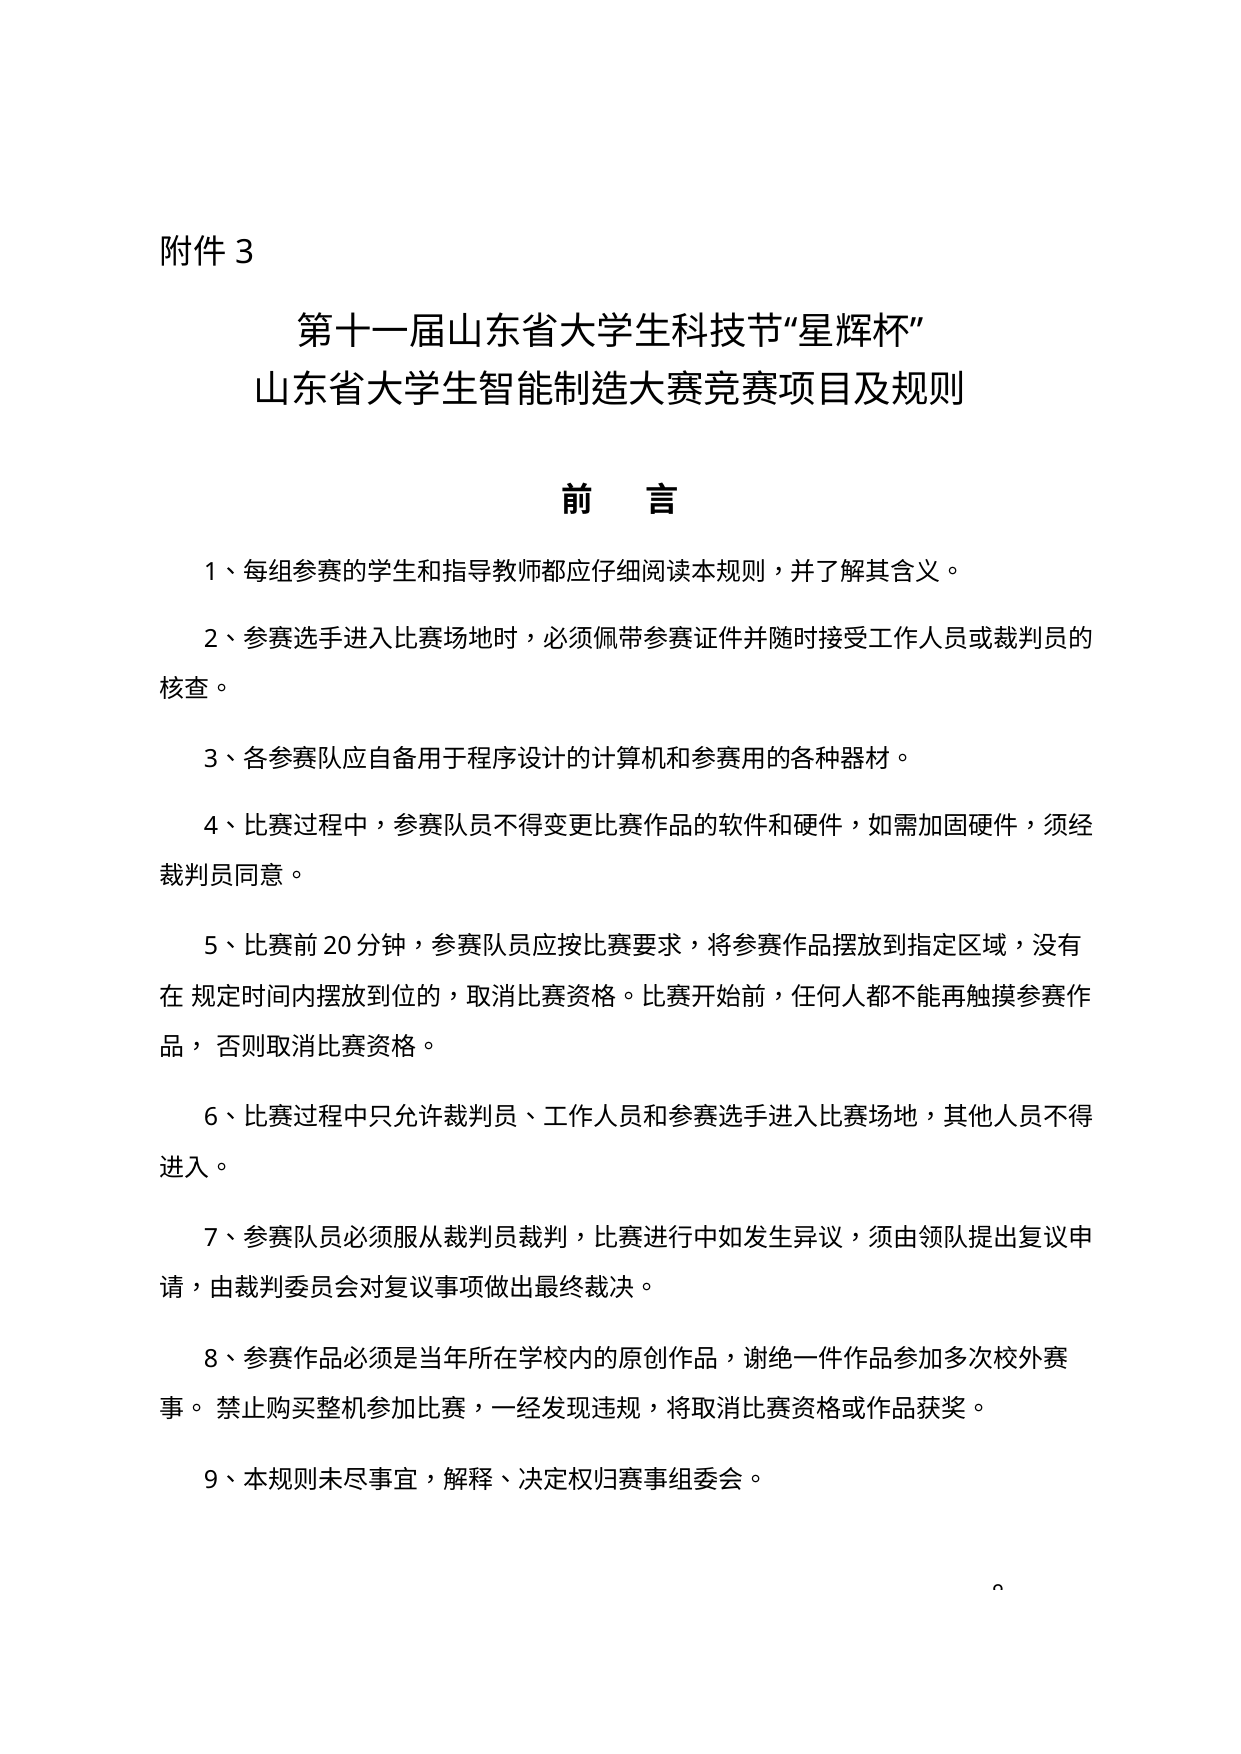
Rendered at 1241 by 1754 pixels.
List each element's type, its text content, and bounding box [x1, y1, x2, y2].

text 8、参赛作品必须是当年所在学校内的原创作品，谢绝一件作品参加多次校外赛事。 禁止购买整机参加比赛，一经发现违规，将取消比赛资格或作品获奖。 [159, 1340, 1105, 1425]
text 4、比赛过程中，参赛队员不得变更比赛作品的软件和硬件，如需加固硬件，须经 裁判员同意。 [159, 807, 1105, 892]
text 9、本规则未尽事宜，解释、决定权归赛事组委会。 [204, 1462, 1105, 1496]
text 附件 3 [159, 228, 1105, 273]
text 7、参赛队员必须服从裁判员裁判，比赛进行中如发生异议，须由领队提出复议申 请，由裁判委员会对复议事项做出最终裁决。 [159, 1219, 1105, 1304]
text 3、各参赛队应自备用于程序设计的计算机和参赛用的各种器材。 [204, 741, 1105, 775]
text 前 言 [148, 476, 1092, 521]
text 5、比赛前20分钟，参赛队员应按比赛要求，将参赛作品摆放到指定区域，没有在 规定时间内摆放到位的，取消比赛资格。比赛开始前，任何人都不能再触摸参赛作品， 否则取消比赛资格。 [159, 928, 1105, 1063]
text 第十一届山东省大学生科技节“星辉杯” [251, 305, 968, 354]
text 1、每组参赛的学生和指导教师都应仔细阅读本规则，并了解其含义。 [204, 554, 1105, 588]
text 6、比赛过程中只允许裁判员、工作人员和参赛选手进入比赛场地，其他人员不得 进入。 [159, 1099, 1105, 1183]
text 2、参赛选手进入比赛场地时，必须佩带参赛证件并随时接受工作人员或裁判员的 核查。 [159, 620, 1105, 705]
text 山东省大学生智能制造大赛竞赛项目及规则 [251, 363, 968, 414]
